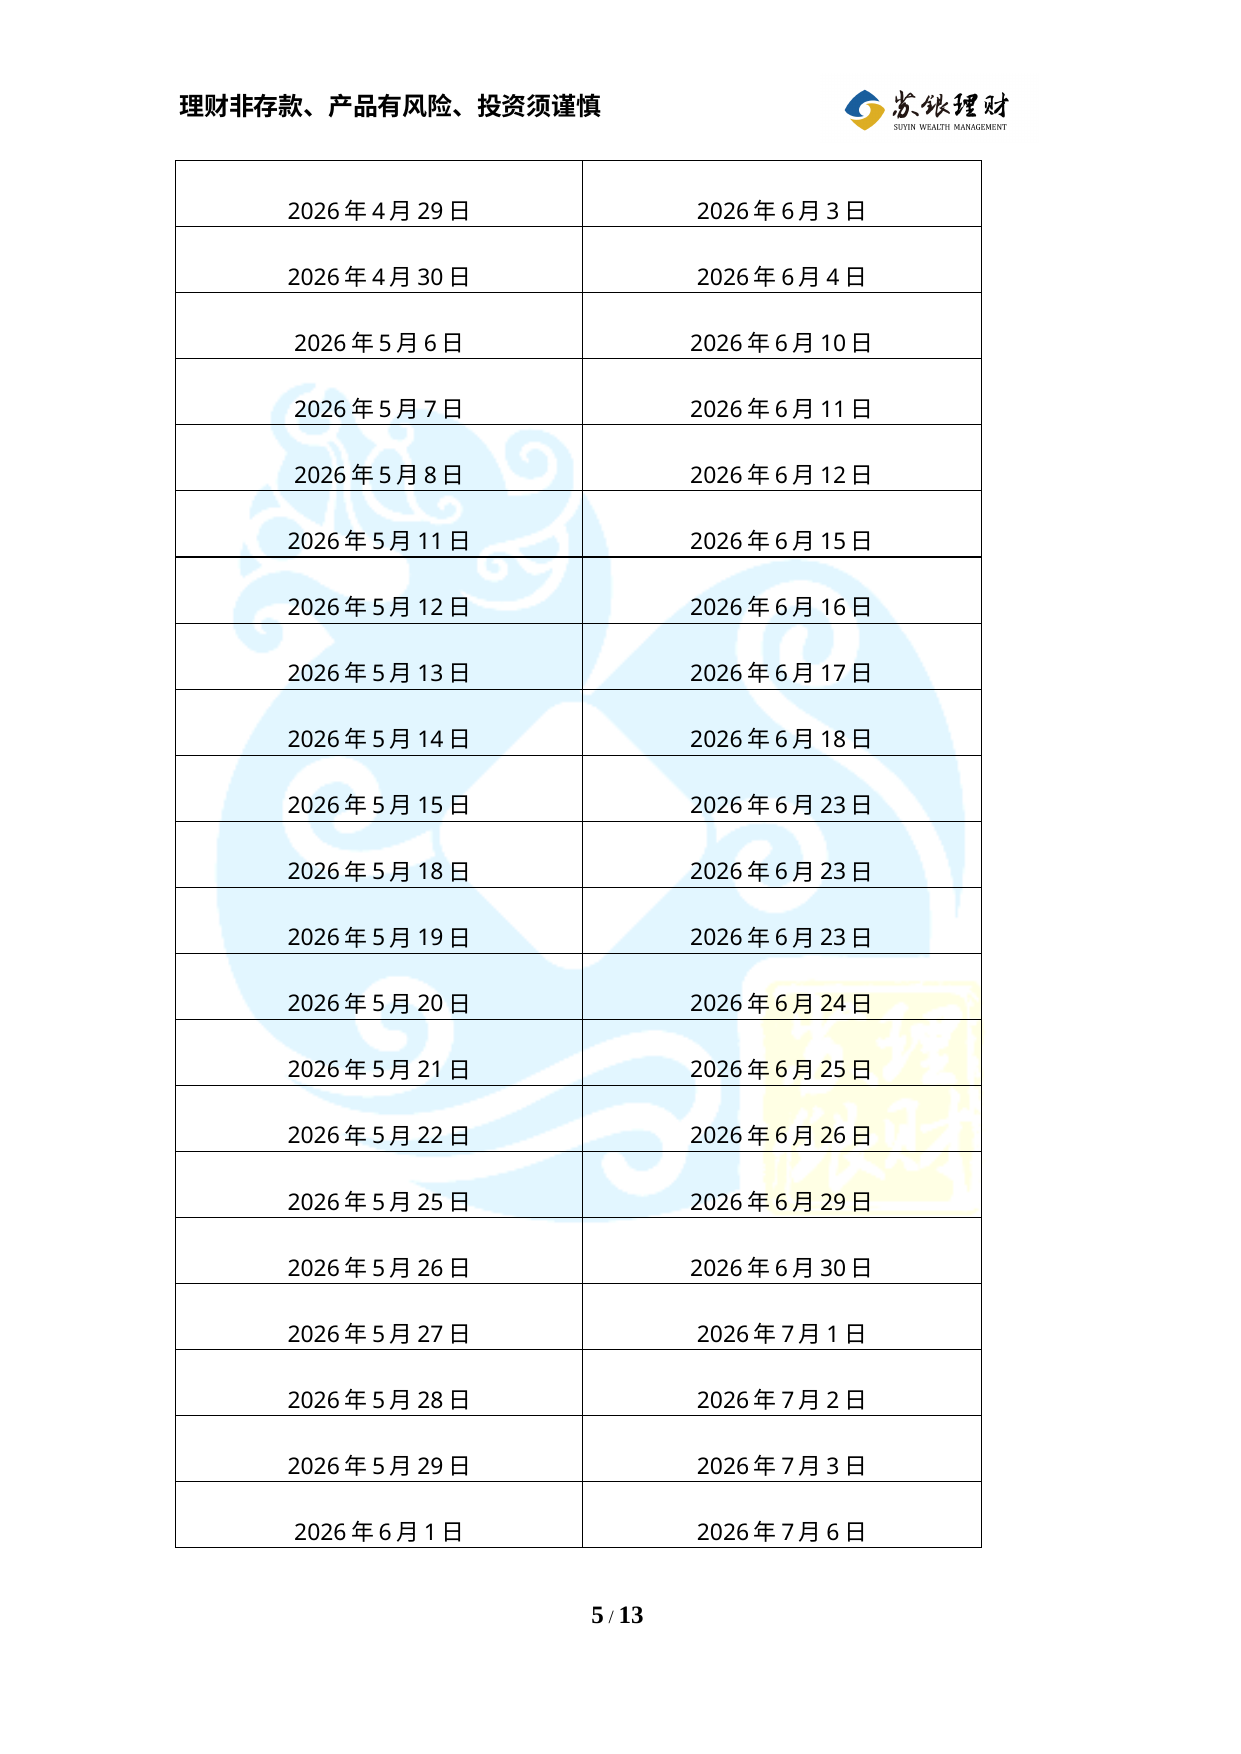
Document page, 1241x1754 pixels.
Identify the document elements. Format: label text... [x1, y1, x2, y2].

table_cell 2026年5月29日 [176, 1416, 582, 1481]
table_cell 2026年5月25日 [176, 1152, 582, 1217]
table_cell 2026年6月4日 [583, 227, 981, 292]
table_cell 2026年7月6日 [583, 1482, 981, 1547]
table_cell 2026年5月18日 [176, 822, 582, 887]
table_cell 2026年4月29日 [176, 161, 582, 226]
table_cell 2026年6月23日 [583, 888, 981, 953]
table_cell 2026年5月11日 [176, 491, 582, 556]
table_cell 2026年6月12日 [583, 425, 981, 490]
table_cell 2026年5月12日 [176, 558, 582, 622]
table_cell 2026年6月10日 [583, 293, 981, 358]
table_cell 2026年6月29日 [583, 1152, 981, 1217]
table_cell 2026年6月17日 [583, 624, 981, 688]
table_cell 2026年7月1日 [583, 1284, 981, 1349]
table_cell 2026年5月28日 [176, 1350, 582, 1415]
table_cell 2026年6月30日 [583, 1218, 981, 1283]
table_cell 2026年5月20日 [176, 954, 582, 1019]
table_cell 2026年5月7日 [176, 359, 582, 424]
table_cell 2026年6月25日 [583, 1020, 981, 1085]
table_cell 2026年5月22日 [176, 1086, 582, 1151]
table_cell 2026年6月24日 [583, 954, 981, 1019]
table_cell 2026年5月6日 [176, 293, 582, 358]
table_cell 2026年6月26日 [583, 1086, 981, 1151]
table_cell 2026年5月27日 [176, 1284, 582, 1349]
table_cell 2026年5月15日 [176, 756, 582, 821]
table_cell 2026年4月30日 [176, 227, 582, 292]
table_cell 2026年6月23日 [583, 822, 981, 887]
picture [820, 73, 1039, 143]
table_cell 2026年5月8日 [176, 425, 582, 490]
table_cell 2026年6月23日 [583, 756, 981, 821]
table_cell 2026年6月15日 [583, 491, 981, 556]
table_cell 2026年7月2日 [583, 1350, 981, 1415]
table_cell 2026年6月1日 [176, 1482, 582, 1547]
table_cell 2026年6月11日 [583, 359, 981, 424]
table_cell 2026年6月3日 [583, 161, 981, 226]
table_cell 2026年6月16日 [583, 558, 981, 622]
table_cell 2026年5月14日 [176, 690, 582, 754]
table_cell 2026年5月13日 [176, 624, 582, 688]
table_cell 2026年5月21日 [176, 1020, 582, 1085]
table_cell 2026年5月19日 [176, 888, 582, 953]
table_cell 2026年6月18日 [583, 690, 981, 754]
table_cell 2026年5月26日 [176, 1218, 582, 1283]
table_cell 2026年7月3日 [583, 1416, 981, 1481]
